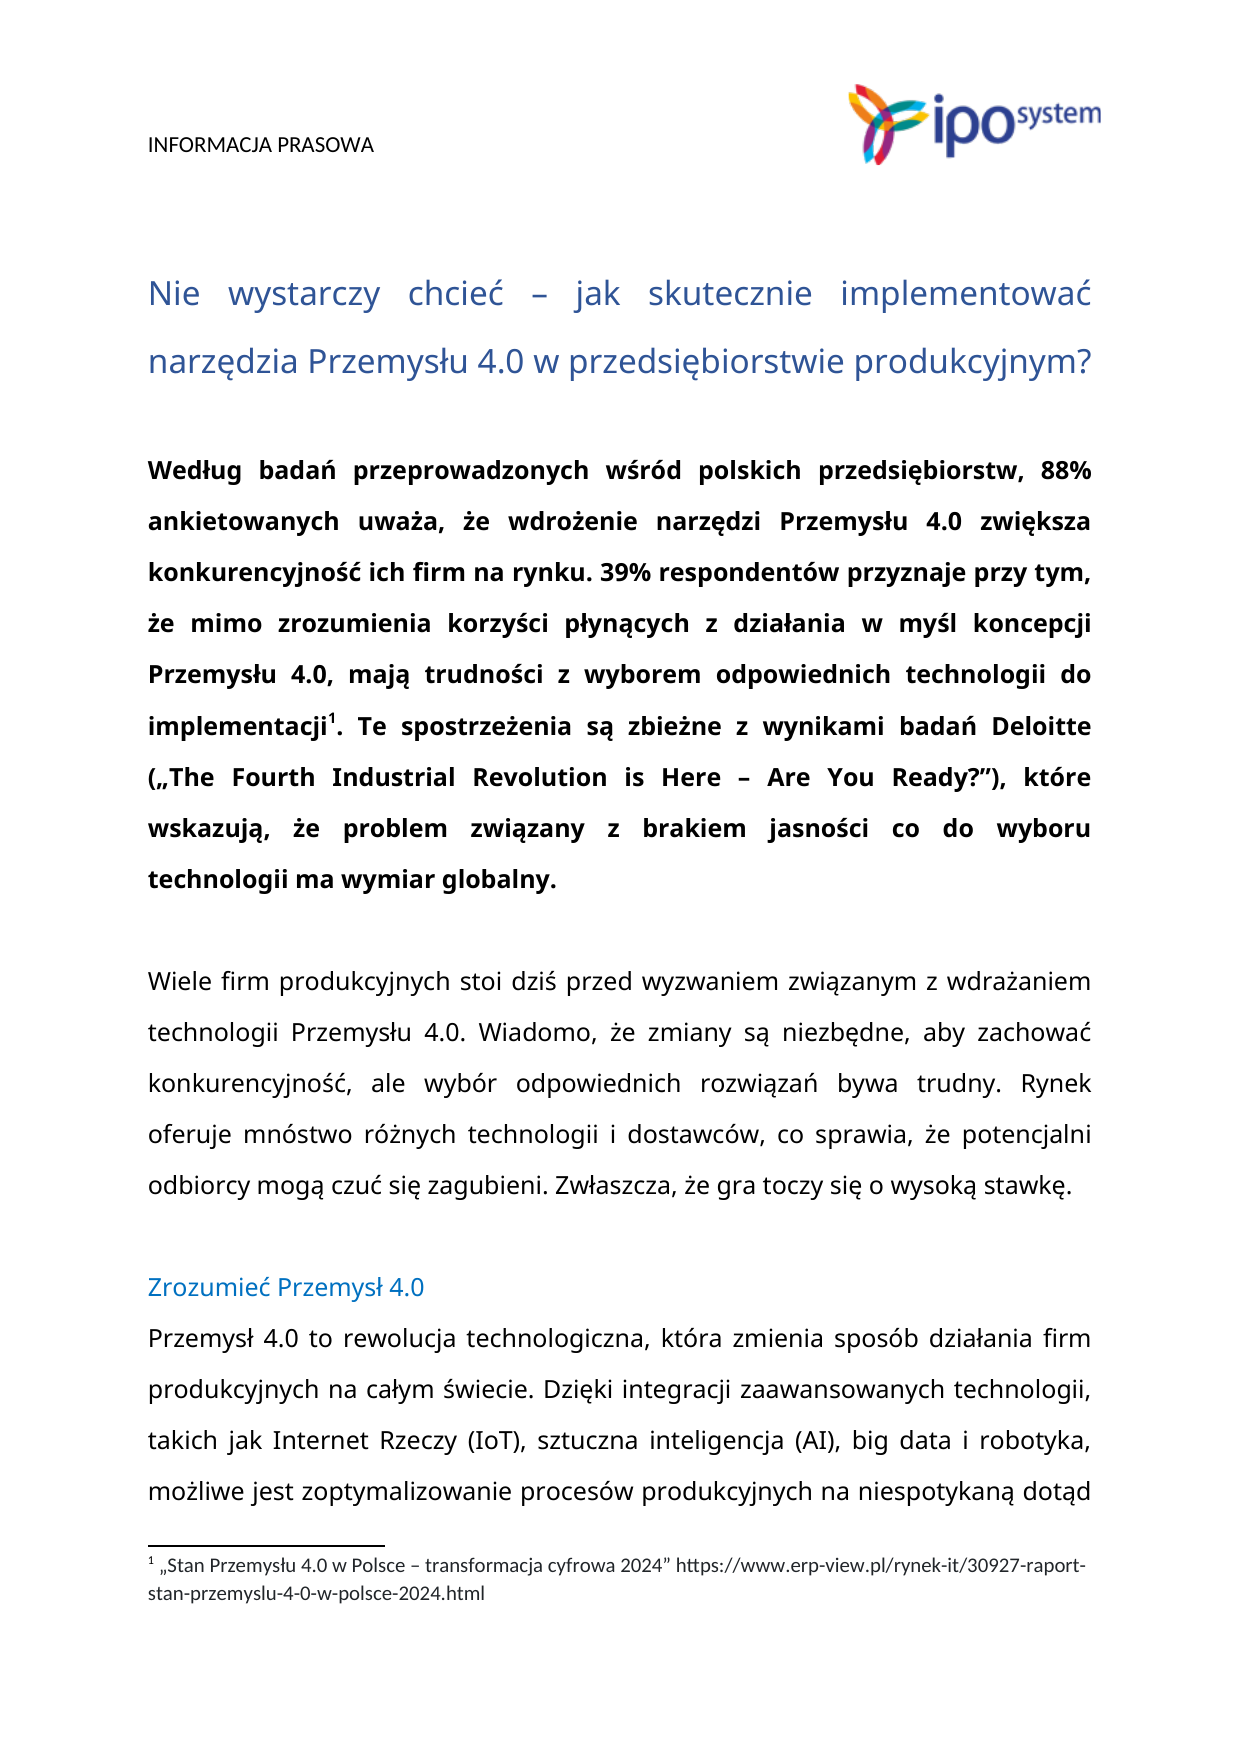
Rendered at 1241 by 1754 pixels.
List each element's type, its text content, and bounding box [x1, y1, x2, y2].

text Według badań przeprowadzonych wśród polskich przedsiębiorstw, 88% ankietowanych uważa, że wdrożenie narzędzi Przemysłu 4.0 zwiększa konkurencyjność ich firm na rynku. 39% respondentów przyznaje przy tym, że mimo zrozumienia korzyści płynących z działania w myśl koncepcji Przemysłu 4.0, mają trudności z wyborem odpowiednich technologii do implementacji. Te spostrzeżenia są zbieżne z wynikami badań Deloitte („The Fourth Industrial Revolution is Here – Are You Ready?”), które wskazują, że problem związany z brakiem jasności co do wyboru technologii ma wymiar globalny. [148, 453, 1093, 895]
picture [847, 83, 1100, 164]
subtitle Zrozumieć Przemysł 4.0 [148, 1270, 1093, 1304]
subtitle Nie wystarczy chcieć – jak skutecznie implementować narzędzia Przemysłu 4.0 w przedsiębiorstwie produkcyjnym? [148, 270, 1093, 383]
text Wiele firm produkcyjnych stoi dziś przed wyzwaniem związanym z wdrażaniem technologii Przemysłu 4.0. Wiadomo, że zmiany są niezbędne, aby zachować konkurencyjność, ale wybór odpowiednich rozwiązań bywa trudny. Rynek oferuje mnóstwo różnych technologii i dostawców, co sprawia, że potencjalni odbiorcy mogą czuć się zagubieni. Zwłaszcza, że gra toczy się o wysoką stawkę. [148, 963, 1093, 1202]
